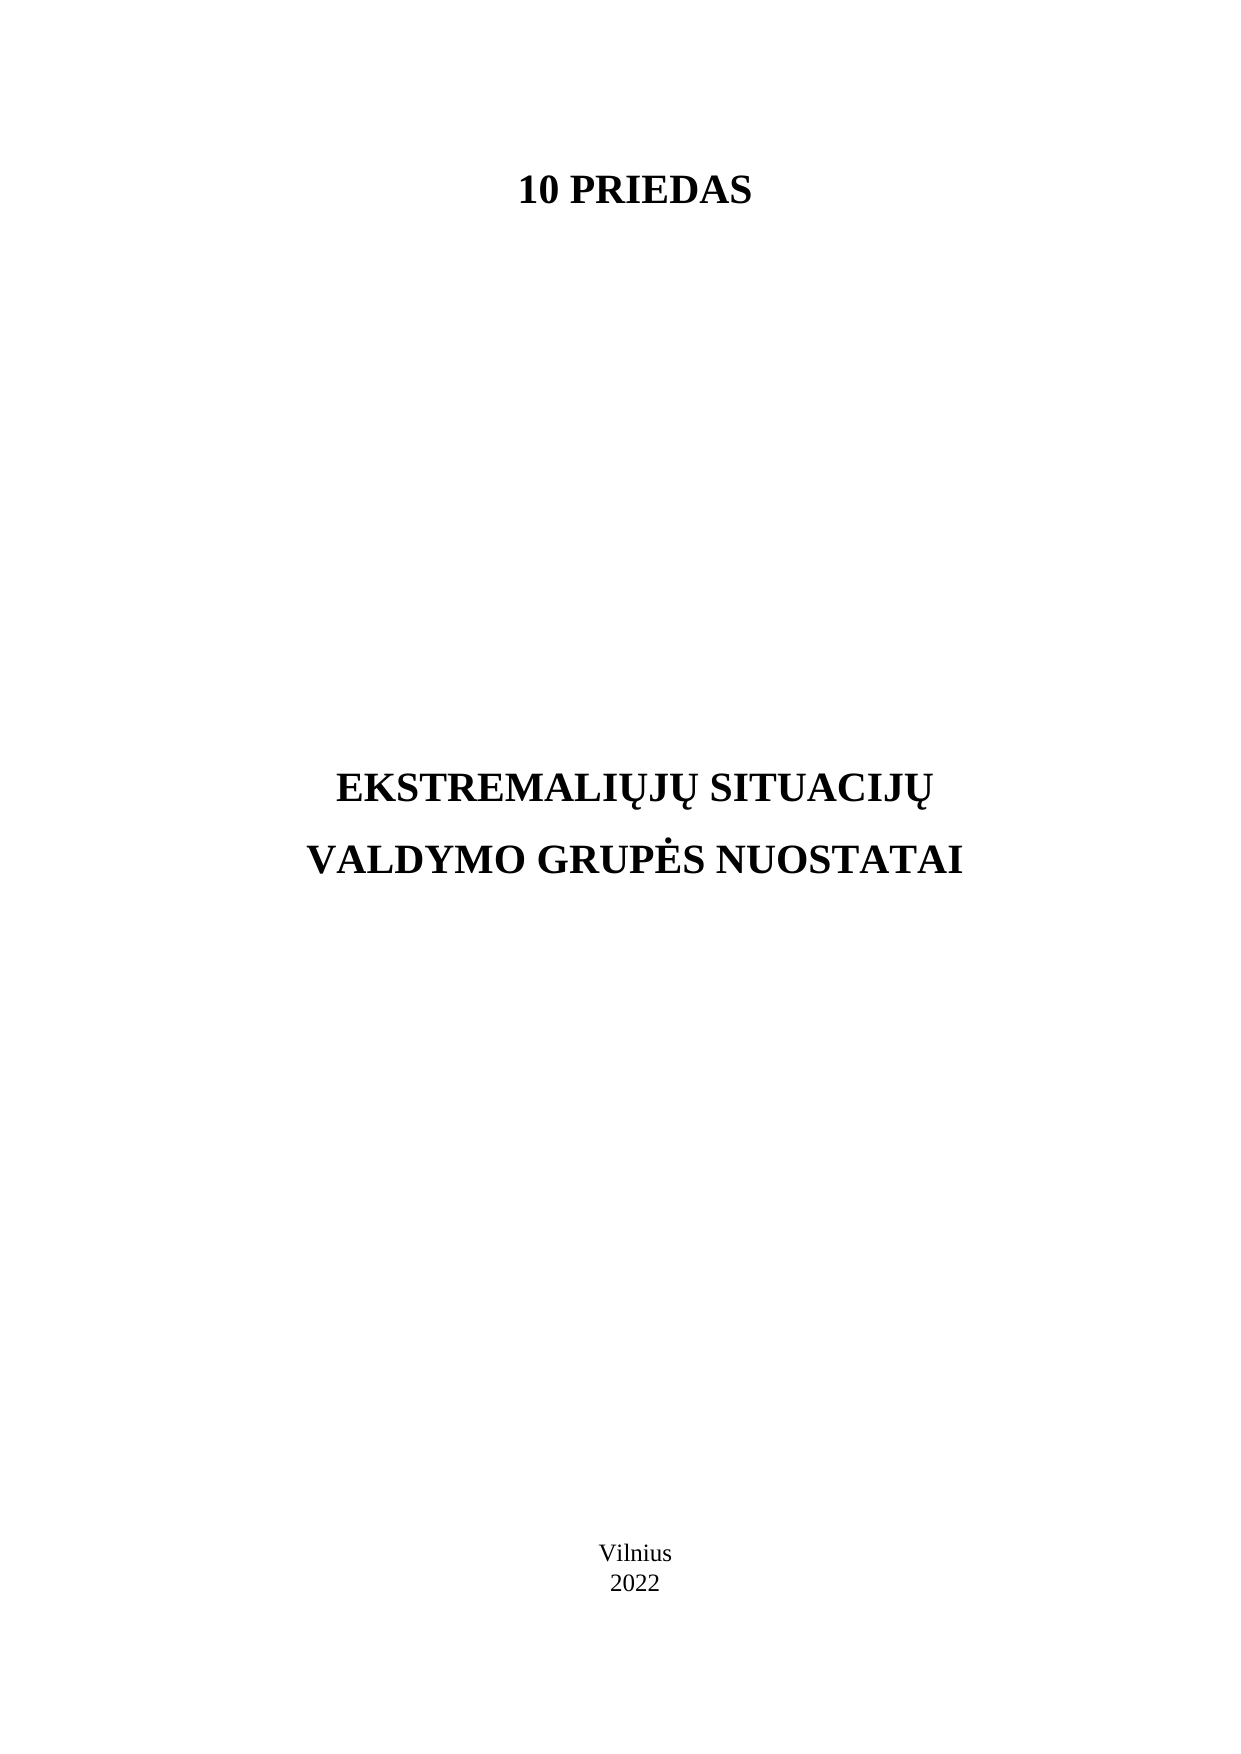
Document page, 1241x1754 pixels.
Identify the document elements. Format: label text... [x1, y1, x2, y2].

text Vilnius [103, 1538, 1167, 1567]
text EKSTREMALIŲJŲ SITUACIJŲ [103, 763, 1167, 811]
text 2022 [103, 1568, 1167, 1597]
text VALDYMO GRUPĖS NUOSTATAI [103, 834, 1167, 882]
text 10 PRIEDAS [103, 164, 1167, 212]
